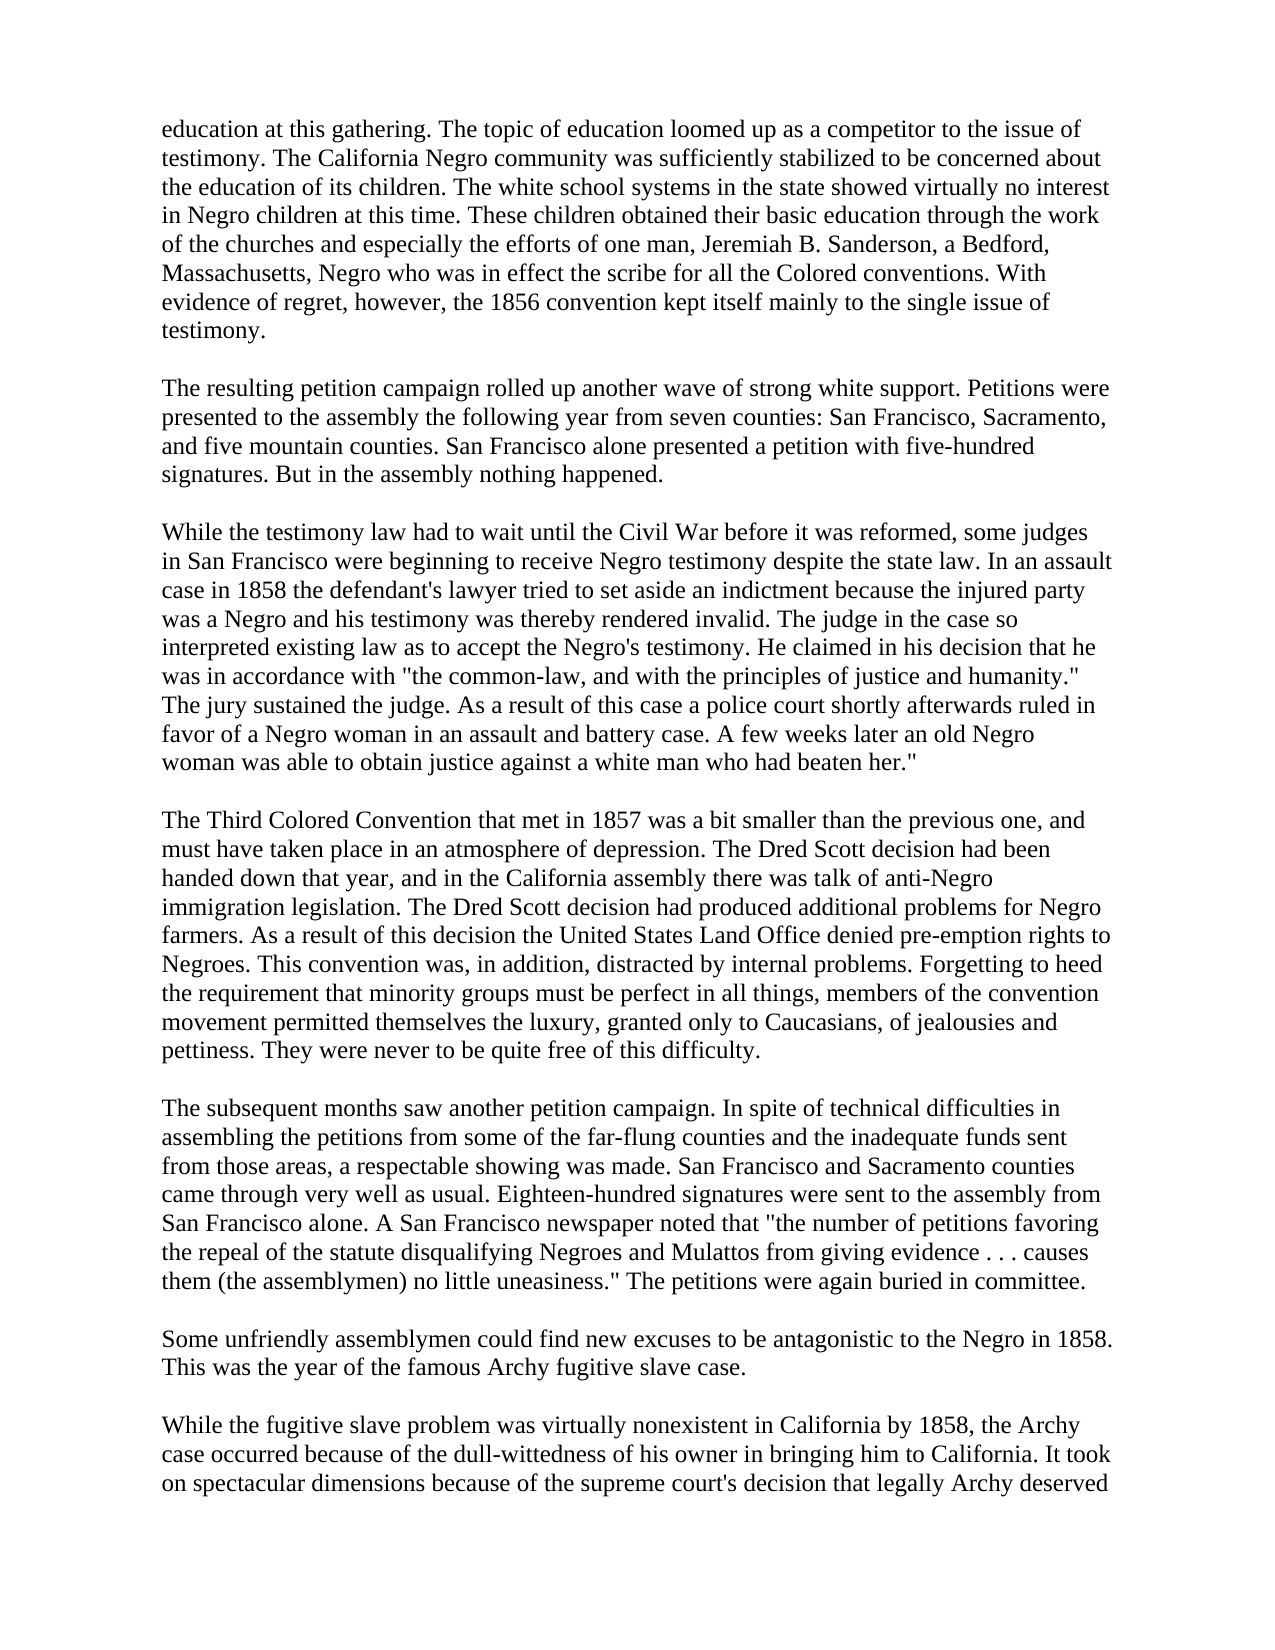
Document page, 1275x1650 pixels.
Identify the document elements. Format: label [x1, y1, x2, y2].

table_header [160, 113, 1115, 1498]
